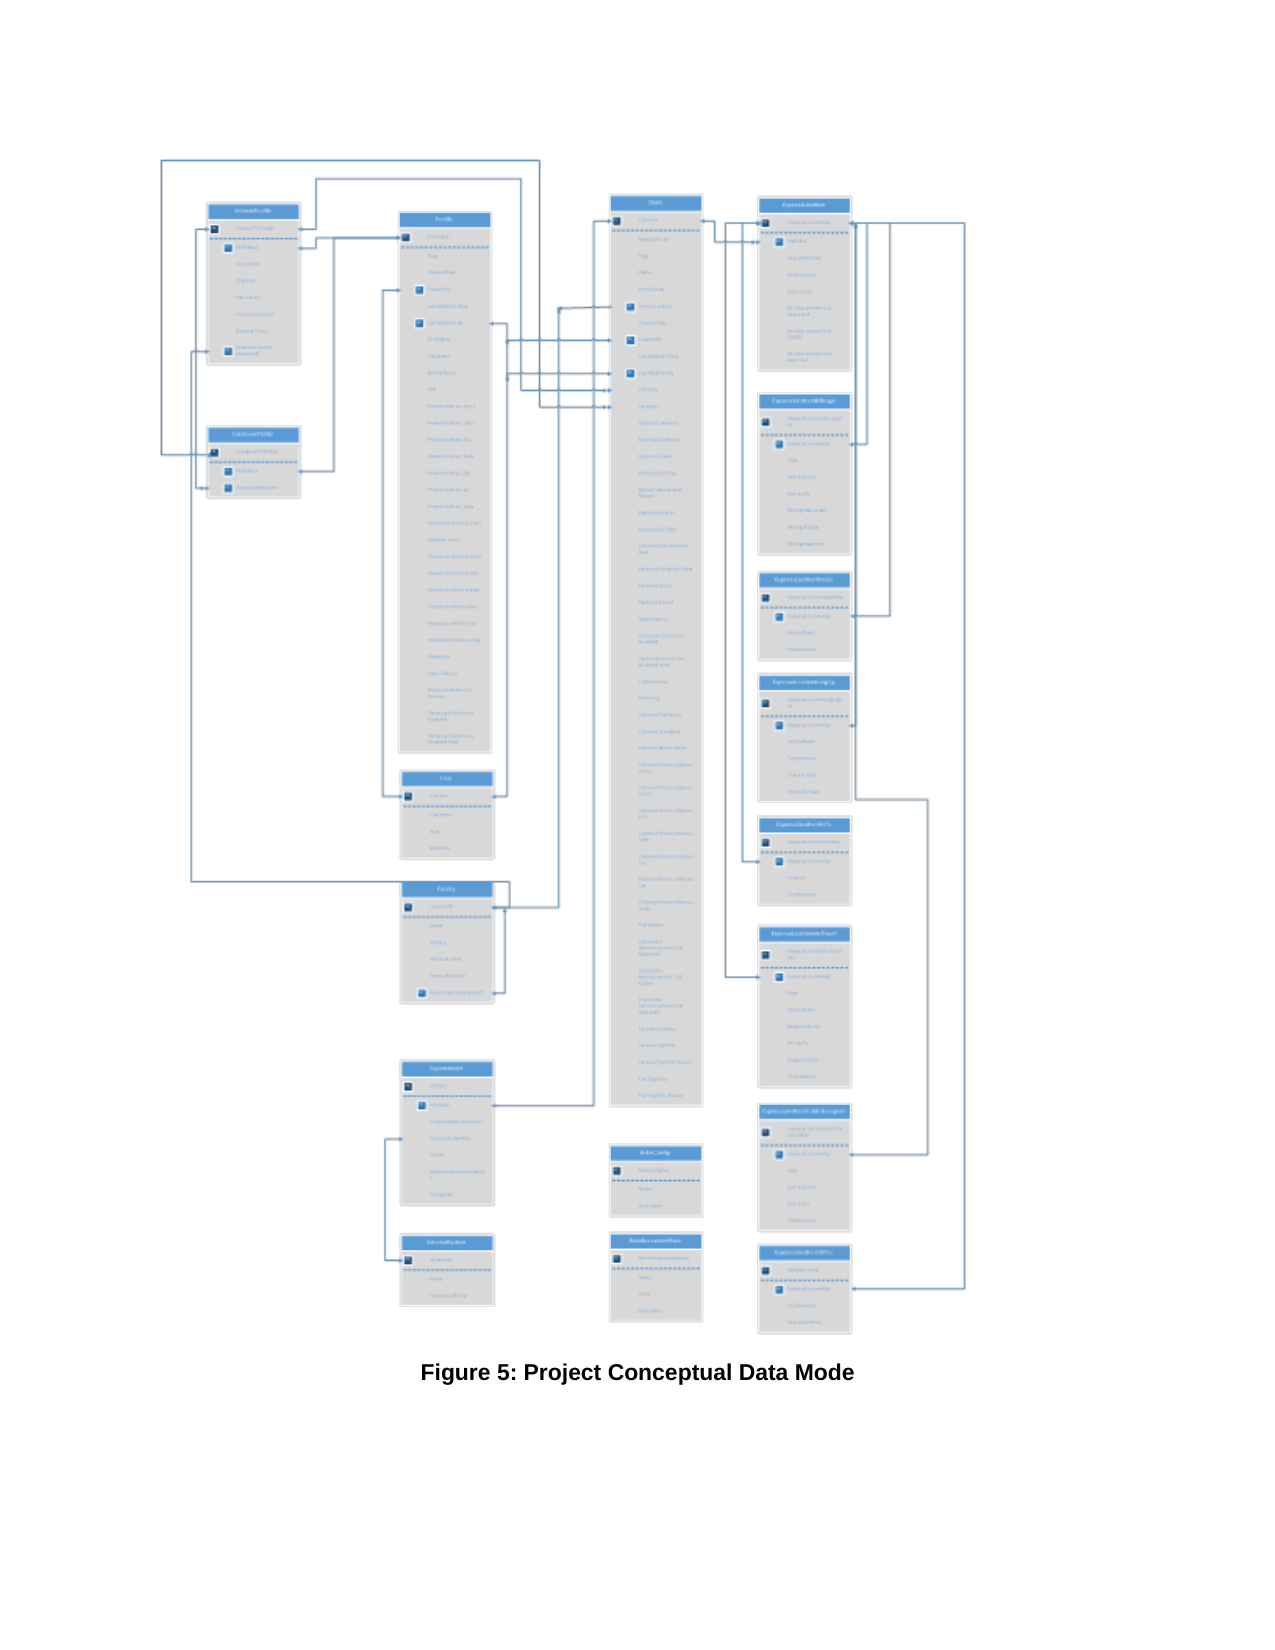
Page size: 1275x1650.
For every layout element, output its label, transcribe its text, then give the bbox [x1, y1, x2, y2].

text Figure 5: Project Conceptual Data Mode [150, 1359, 1125, 1386]
picture [150, 150, 972, 1335]
